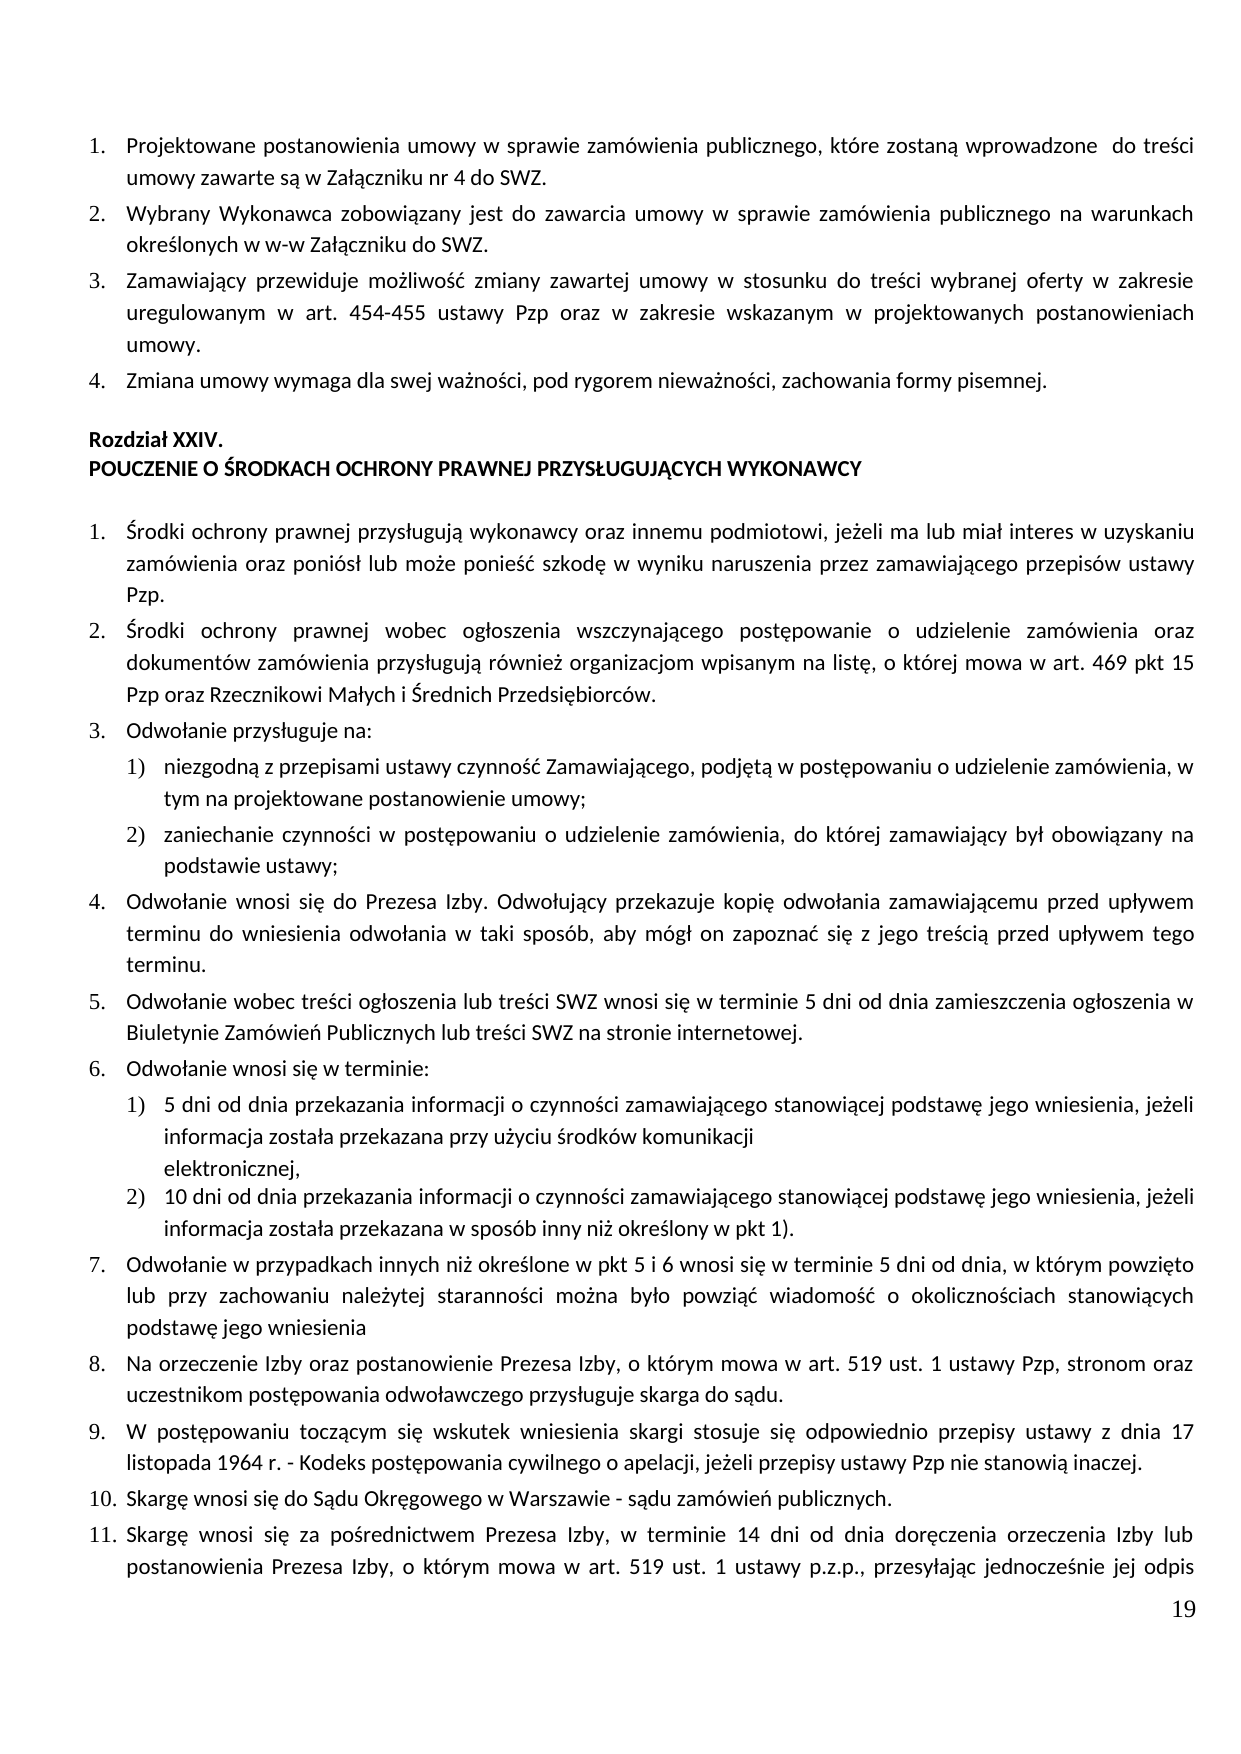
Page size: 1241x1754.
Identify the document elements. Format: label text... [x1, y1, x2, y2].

list 10 dni od dnia przekazania informacji o czynności zamawiającego stanowiącej podstawę jego wniesienia, jeżeli informacja została przekazana w sposób inny niż określony w pkt 1). [126, 1182, 1196, 1242]
text Rozdział XXIV. [89, 426, 1196, 454]
list Wybrany Wykonawca zobowiązany jest do zawarcia umowy w sprawie zamówienia publicznego na warunkach określonych w w-w Załączniku do SWZ. [89, 199, 1196, 258]
list Na orzeczenie Izby oraz postanowienie Prezesa Izby, o którym mowa w art. 519 ust. 1 ustawy Pzp, stronom oraz uczestnikom postępowania odwoławczego przysługuje skarga do sądu. [89, 1349, 1196, 1409]
list 5 dni od dnia przekazania informacji o czynności zamawiającego stanowiącej podstawę jego wniesienia, jeżeli informacja została przekazana przy użyciu środków komunikacji [126, 1091, 1196, 1150]
list Zmiana umowy wymaga dla swej ważności, pod rygorem nieważności, zachowania formy pisemnej. [89, 366, 1196, 394]
list Skargę wnosi się do Sądu Okręgowego w Warszawie - sądu zamówień publicznych. [89, 1484, 1196, 1512]
list Zamawiający przewiduje możliwość zmiany zawartej umowy w stosunku do treści wybranej oferty w zakresie uregulowanym w art. 454-455 ustawy Pzp oraz w zakresie wskazanym w projektowanych postanowieniach umowy. [89, 267, 1196, 358]
list W postępowaniu toczącym się wskutek wniesienia skargi stosuje się odpowiednio przepisy ustawy z dnia 17 listopada 1964 r. - Kodeks postępowania cywilnego o apelacji, jeżeli przepisy ustawy Pzp nie stanowią inaczej. [89, 1417, 1196, 1476]
list Odwołanie wobec treści ogłoszenia lub treści SWZ wnosi się w terminie 5 dni od dnia zamieszczenia ogłoszenia w Biuletynie Zamówień Publicznych lub treści SWZ na stronie internetowej. [89, 987, 1196, 1046]
list Odwołanie wnosi się do Prezesa Izby. Odwołujący przekazuje kopię odwołania zamawiającemu przed upływem terminu do wniesienia odwołania w taki sposób, aby mógł on zapoznać się z jego treścią przed upływem tego terminu. [89, 887, 1196, 979]
text POUCZENIE O ŚRODKACH OCHRONY PRAWNEJ PRZYSŁUGUJĄCYCH WYKONAWCY [89, 454, 1196, 482]
list Środki ochrony prawnej wobec ogłoszenia wszczynającego postępowanie o udzielenie zamówienia oraz dokumentów zamówienia przysługują również organizacjom wpisanym na listę, o której mowa w art. 469 pkt 15 Pzp oraz Rzecznikowi Małych i Średnich Przedsiębiorców. [89, 617, 1196, 708]
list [89, 1521, 1196, 1580]
list Środki ochrony prawnej przysługują wykonawcy oraz innemu podmiotowi, jeżeli ma lub miał interes w uzyskaniu zamówienia oraz poniósł lub może ponieść szkodę w wyniku naruszenia przez zamawiającego przepisów ustawy Pzp. [89, 517, 1196, 608]
list Odwołanie w przypadkach innych niż określone w pkt 5 i 6 wnosi się w terminie 5 dni od dnia, w którym powzięto lub przy zachowaniu należytej staranności można było powziąć wiadomość o okolicznościach stanowiących podstawę jego wniesienia [89, 1250, 1196, 1341]
list Odwołanie wnosi się w terminie: [89, 1054, 1196, 1082]
text elektronicznej, [164, 1154, 1196, 1182]
list zaniechanie czynności w postępowaniu o udzielenie zamówienia, do której zamawiający był obowiązany na podstawie ustawy; [126, 820, 1196, 879]
list Projektowane postanowienia umowy w sprawie zamówienia publicznego, które zostaną wprowadzone do treści umowy zawarte są w Załączniku nr 4 do SWZ. [89, 131, 1196, 191]
list Odwołanie przysługuje na: [89, 716, 1196, 744]
list niezgodną z przepisami ustawy czynność Zamawiającego, podjętą w postępowaniu o udzielenie zamówienia, w tym na projektowane postanowienie umowy; [126, 752, 1196, 812]
